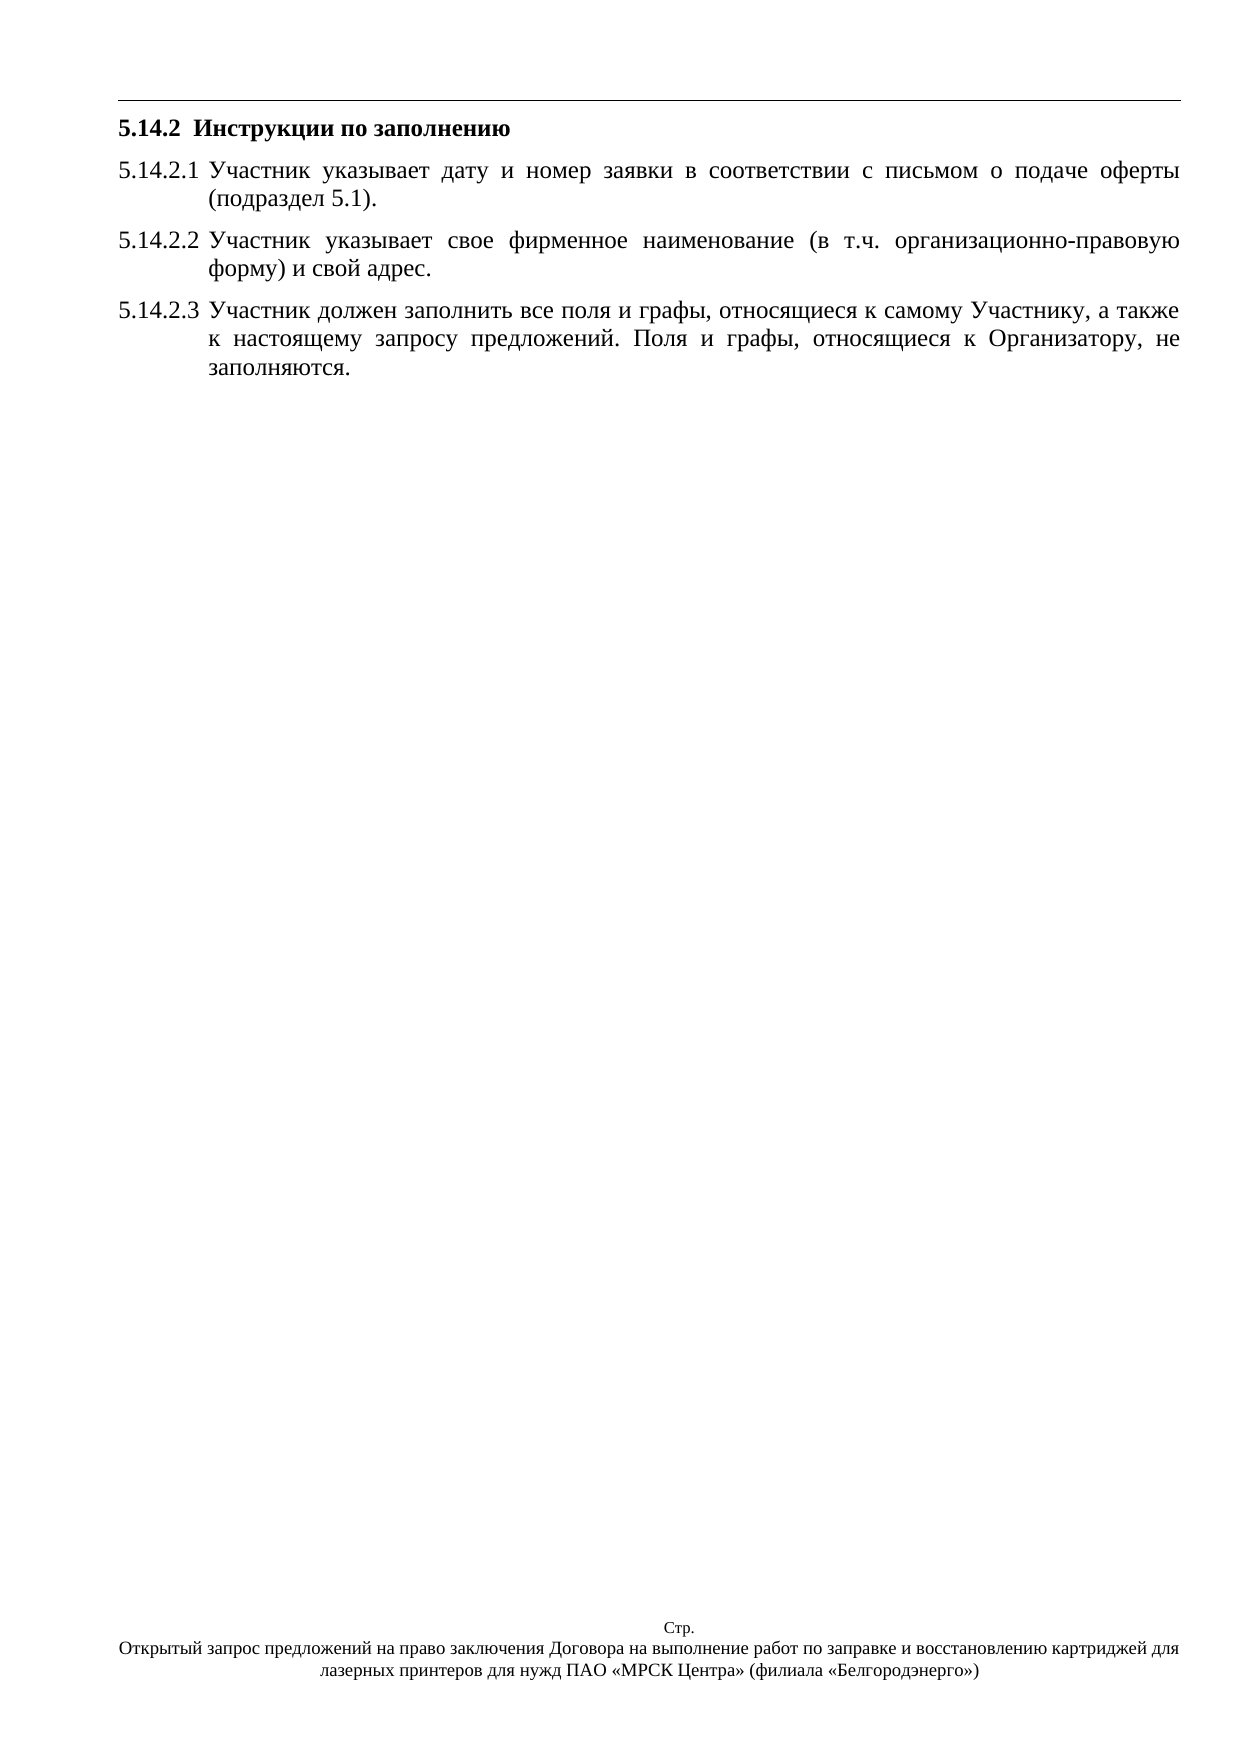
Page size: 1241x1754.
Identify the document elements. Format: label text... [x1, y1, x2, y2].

list Участник указывает свое фирменное наименование (в т.ч. организационно-правовую форму) и свой адрес. [118, 225, 1181, 282]
list Участник должен заполнить все поля и графы, относящиеся к самому Участнику, а также к настоящему запросу предложений. Поля и графы, относящиеся к Организатору, не заполняются. [118, 295, 1181, 381]
subtitle Инструкции по заполнению [118, 113, 1181, 142]
list Участник указывает дату и номер заявки в соответствии с письмом о подаче оферты (подраздел 5.1). [118, 155, 1181, 212]
